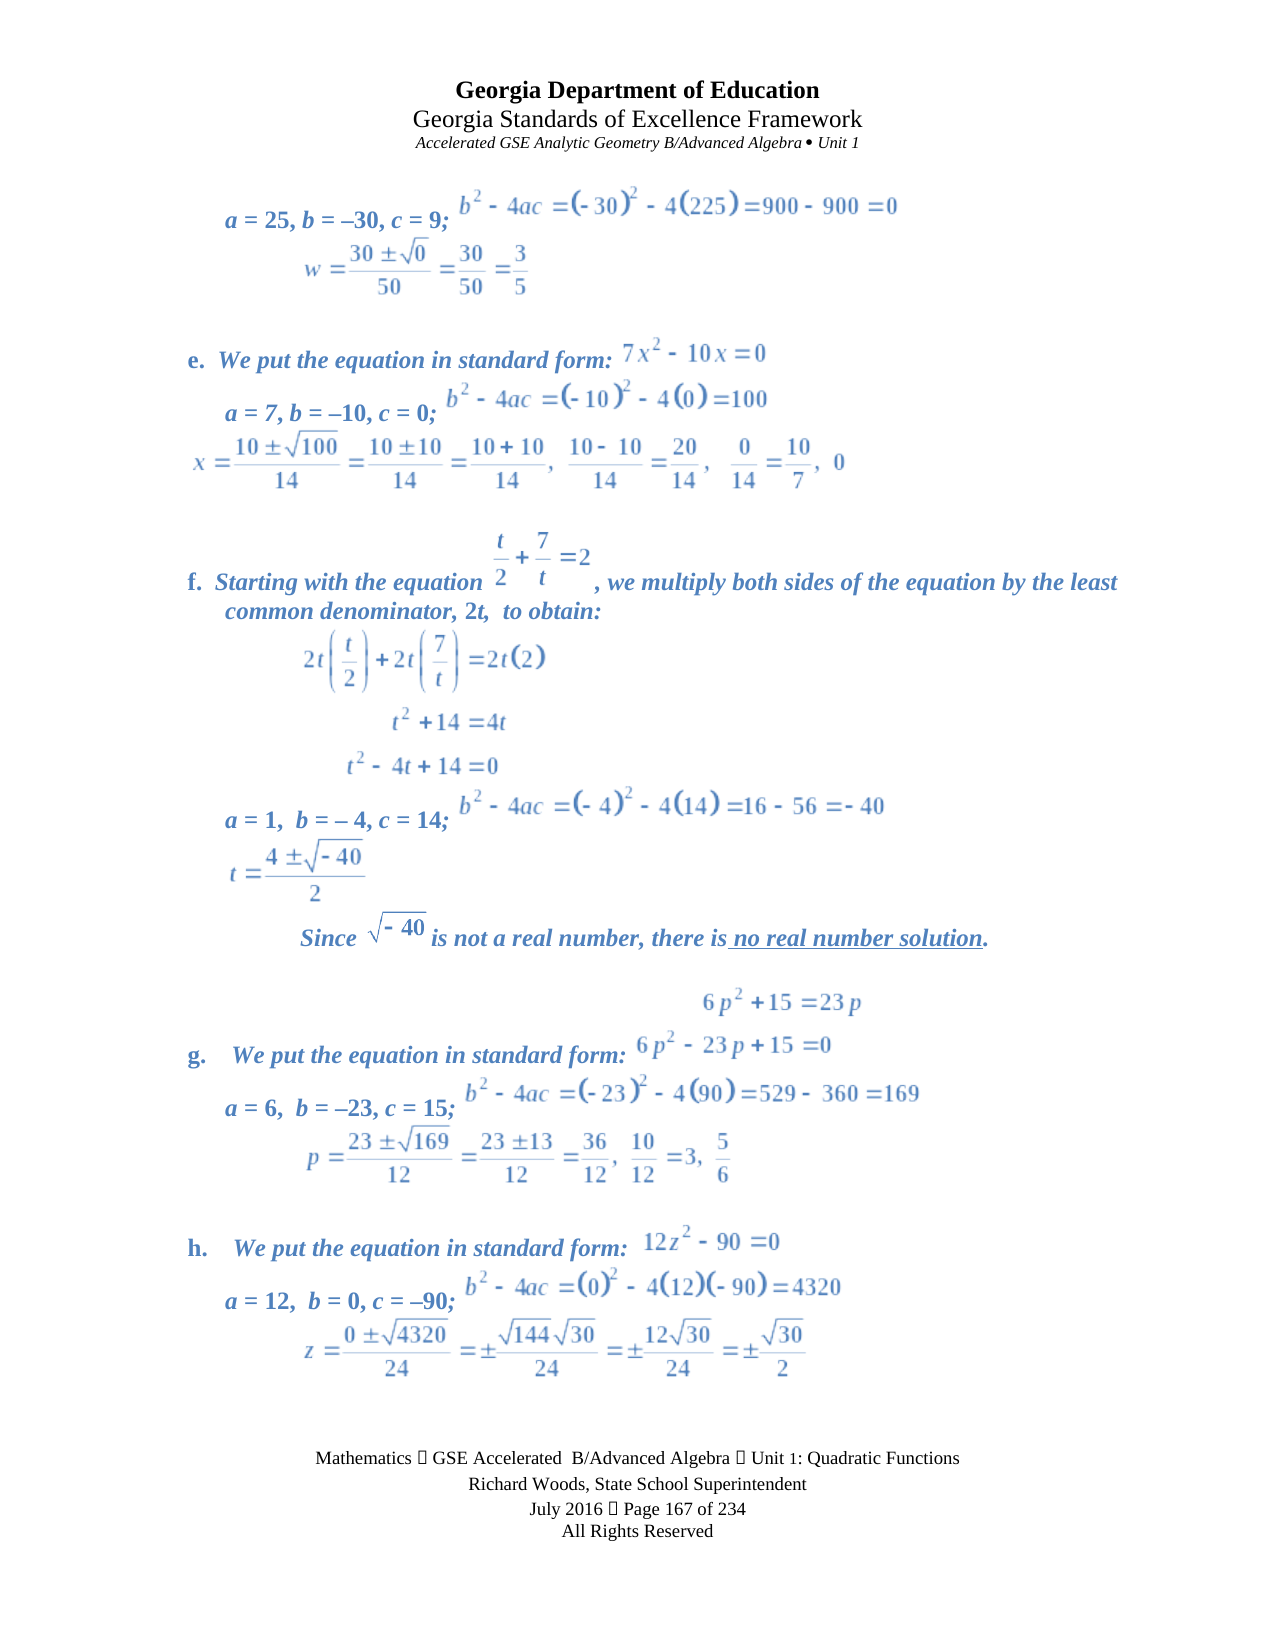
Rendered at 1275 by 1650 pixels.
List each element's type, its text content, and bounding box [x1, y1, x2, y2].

text h. We put the equation in standard form: [187, 1218, 1125, 1262]
text g. We put the equation in standard form: [187, 981, 1125, 1068]
text a = 12, b = 0, c = –90; [225, 1262, 1125, 1315]
text a = 1, b = – 4, c = 14; [225, 781, 1125, 834]
text a = 7, b = –10, c = 0; [225, 374, 1125, 427]
text f. Starting with the equation , we multiply both sides of the equation by the least common denominator, 2t, to obtain: [187, 523, 1125, 625]
text a = 6, b = –23, c = 15; [225, 1068, 1125, 1121]
text e. We put the equation in standard form: [187, 330, 1125, 374]
text Since is not a real number, there is no real number solution. [300, 908, 1125, 952]
text a = 25, b = –30, c = 9; [225, 181, 1125, 233]
